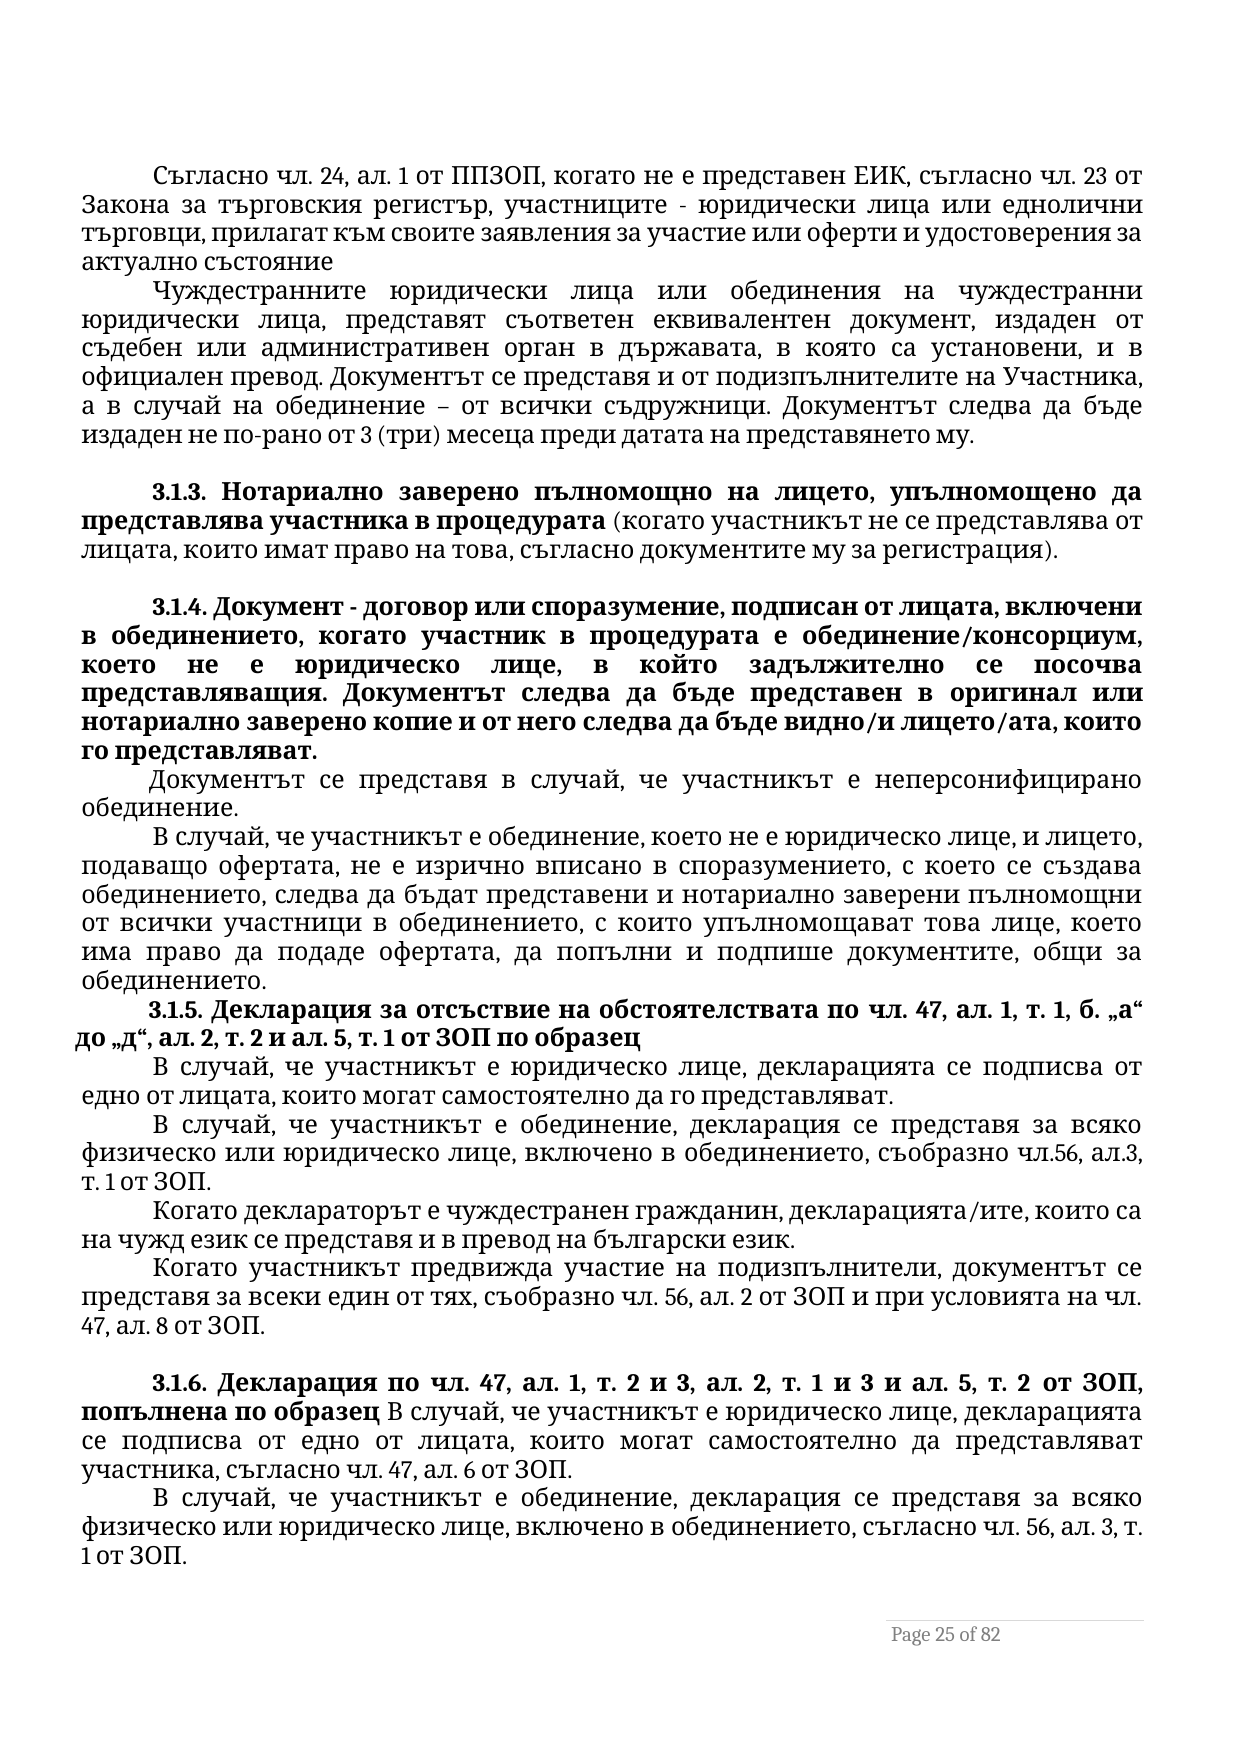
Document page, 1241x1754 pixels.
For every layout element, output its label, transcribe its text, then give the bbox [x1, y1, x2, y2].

text 3.1.5. Декларация за отсъствие на обстоятелствата по чл. 47, ал. 1, т. 1, б. „а“ до „д“, ал. 2, т. 2 и ал. 5, т. 1 от ЗОП по образец [75, 996, 1144, 1053]
text Когато деклараторът е чуждестранен гражданин, декларацията/ите, които са на чужд език се представя и в превод на български език. [81, 1197, 1143, 1254]
text В случай, че участникът е обединение, което не е юридическо лице, и лицето, подаващо офертата, не е изрично вписано в споразумението, с което се създава обединението, следва да бъдат представени и нотариално заверени пълномощни от всички участници в обединението, с които упълномощават това лице, което има право да подаде офертата, да попълни и подпише документите, общи за обединението. [81, 823, 1143, 996]
text В случай, че участникът е юридическо лице, декларацията се подписва от едно от лицата, които могат самостоятелно да го представляват. [81, 1053, 1143, 1111]
text Когато участникът предвижда участие на подизпълнители, документът се представя за всеки един от тях, съобразно чл. 56, ал. 2 от ЗОП и при условията на чл. 47, ал. 8 от ЗОП. [81, 1254, 1143, 1341]
text В случай, че участникът е обединение, декларация се представя за всяко физическо или юридическо лице, включено в обединението, съобразно чл.56, ал.3, т. 1 от ЗОП. [81, 1111, 1143, 1197]
text Документът се представя в случай, че участникът е неперсонифицирано обединение. [81, 766, 1143, 823]
text Чуждестранните юридически лица или обединения на чуждестранни юридически лица, представят съответен еквивалентен документ, издаден от съдебен или административен орган в държавата, в която са установени, и в официален превод. Документът се представя и от подизпълнителите на Участника, а в случай на обединение – от всички съдружници. Документът следва да бъде издаден не по-рано от 3 (три) месеца преди датата на представянето му. [81, 277, 1143, 449]
text 3.1.4. Документ - договор или споразумение, подписан от лицата, включени в обединението, когато участник в процедурата е обединение/консорциум, което не е юридическо лице, в който задължително се посочва представляващия. Документът следва да бъде представен в оригинал или нотариално заверено копие и от него следва да бъде видно/и лицето/ата, които го представляват. [81, 593, 1143, 766]
text В случай, че участникът е обединение, декларация се представя за всяко физическо или юридическо лице, включено в обединението, съгласно чл. 56, ал. 3, т. 1 от ЗОП. [81, 1484, 1143, 1571]
text 3.1.6. Декларация по чл. 47, ал. 1, т. 2 и 3, ал. 2, т. 1 и 3 и ал. 5, т. 2 от ЗОП, попълнена по образец В случай, че участникът е юридическо лице, декларацията се подписва от едно от лицата, които могат самостоятелно да представляват участника, съгласно чл. 47, ал. 6 от ЗОП. [81, 1369, 1143, 1484]
text 3.1.3. Нотариално заверено пълномощно на лицето, упълномощено да представлява участника в процедурата (когато участникът не се представлява от лицата, които имат право на това, съгласно документите му за регистрация). [81, 478, 1143, 564]
text Съгласно чл. 24, ал. 1 от ППЗОП, когато не е представен ЕИК, съгласно чл. 23 от Закона за търговския регистър, участниците - юридически лица или еднолични търговци, прилагат към своите заявления за участие или оферти и удостоверения за актуално състояние [81, 162, 1143, 277]
